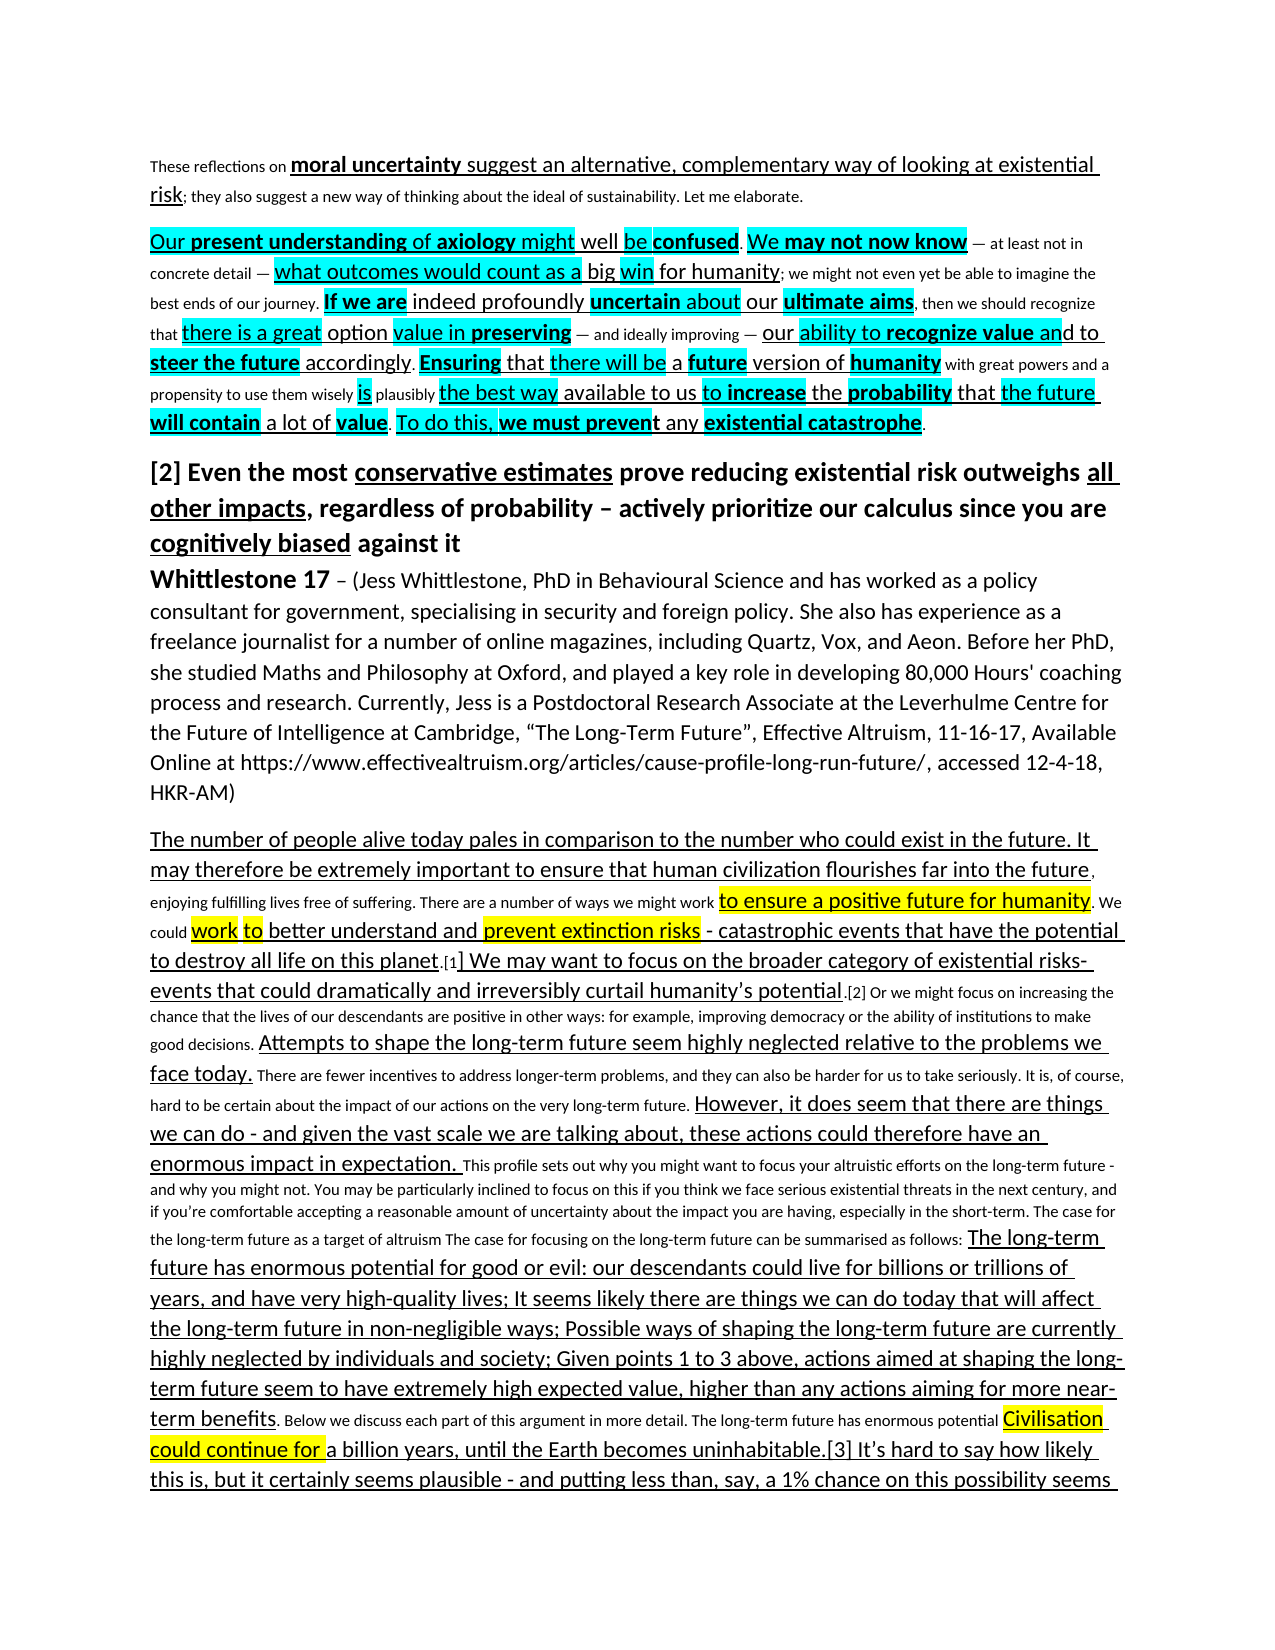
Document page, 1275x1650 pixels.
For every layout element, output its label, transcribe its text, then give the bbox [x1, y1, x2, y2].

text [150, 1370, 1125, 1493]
subtitle [2] Even the most conservative estimates prove reducing existential risk outweighs all other impacts, regardless of probability – actively prioritize our calculus since you are cognitively biased against it [150, 455, 1125, 559]
text Whittlestone 17 – (Jess Whittlestone, PhD in Behavioural Science and has worked as a policy consultant for government, specialising in security and foreign policy. She also has experience as a freelance journalist for a number of online magazines, including Quartz, Vox, and Aeon. Before her PhD, she studied Maths and Philosophy at Oxford, and played a key role in developing 80,000 Hours' coaching process and research. Currently, Jess is a Postdoctoral Research Associate at the Leverhulme Centre for the Future of Intelligence at Cambridge, “The Long-Term Future”, Effective Altruism, 11-16-17, Available Online at https://www.effectivealtruism.org/articles/cause-profile-long-run-future/, accessed 12-4-18, HKR-AM) [150, 562, 1125, 807]
text Our present understanding of axiology might well be confused. We may not now know — at least not in concrete detail — what outcomes would count as a big win for humanity; we might not even yet be able to imagine the best ends of our journey. If we are indeed profoundly uncertain about our ultimate aims, then we should recognize that there is a great option value in preserving — and ideally improving — our ability to recognize value and to steer the future accordingly. Ensuring that there will be a future version of humanity with great powers and a propensity to use them wisely is plausibly the best way available to us to increase the probability that the future will contain a lot of value. To do this, we must prevent any existential catastrophe. [150, 227, 1125, 436]
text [150, 825, 1125, 1368]
text These reflections on moral uncertainty suggest an alternative, complementary way of looking at existential risk; they also suggest a new way of thinking about the ideal of sustainability. Let me elaborate. [150, 150, 1125, 208]
